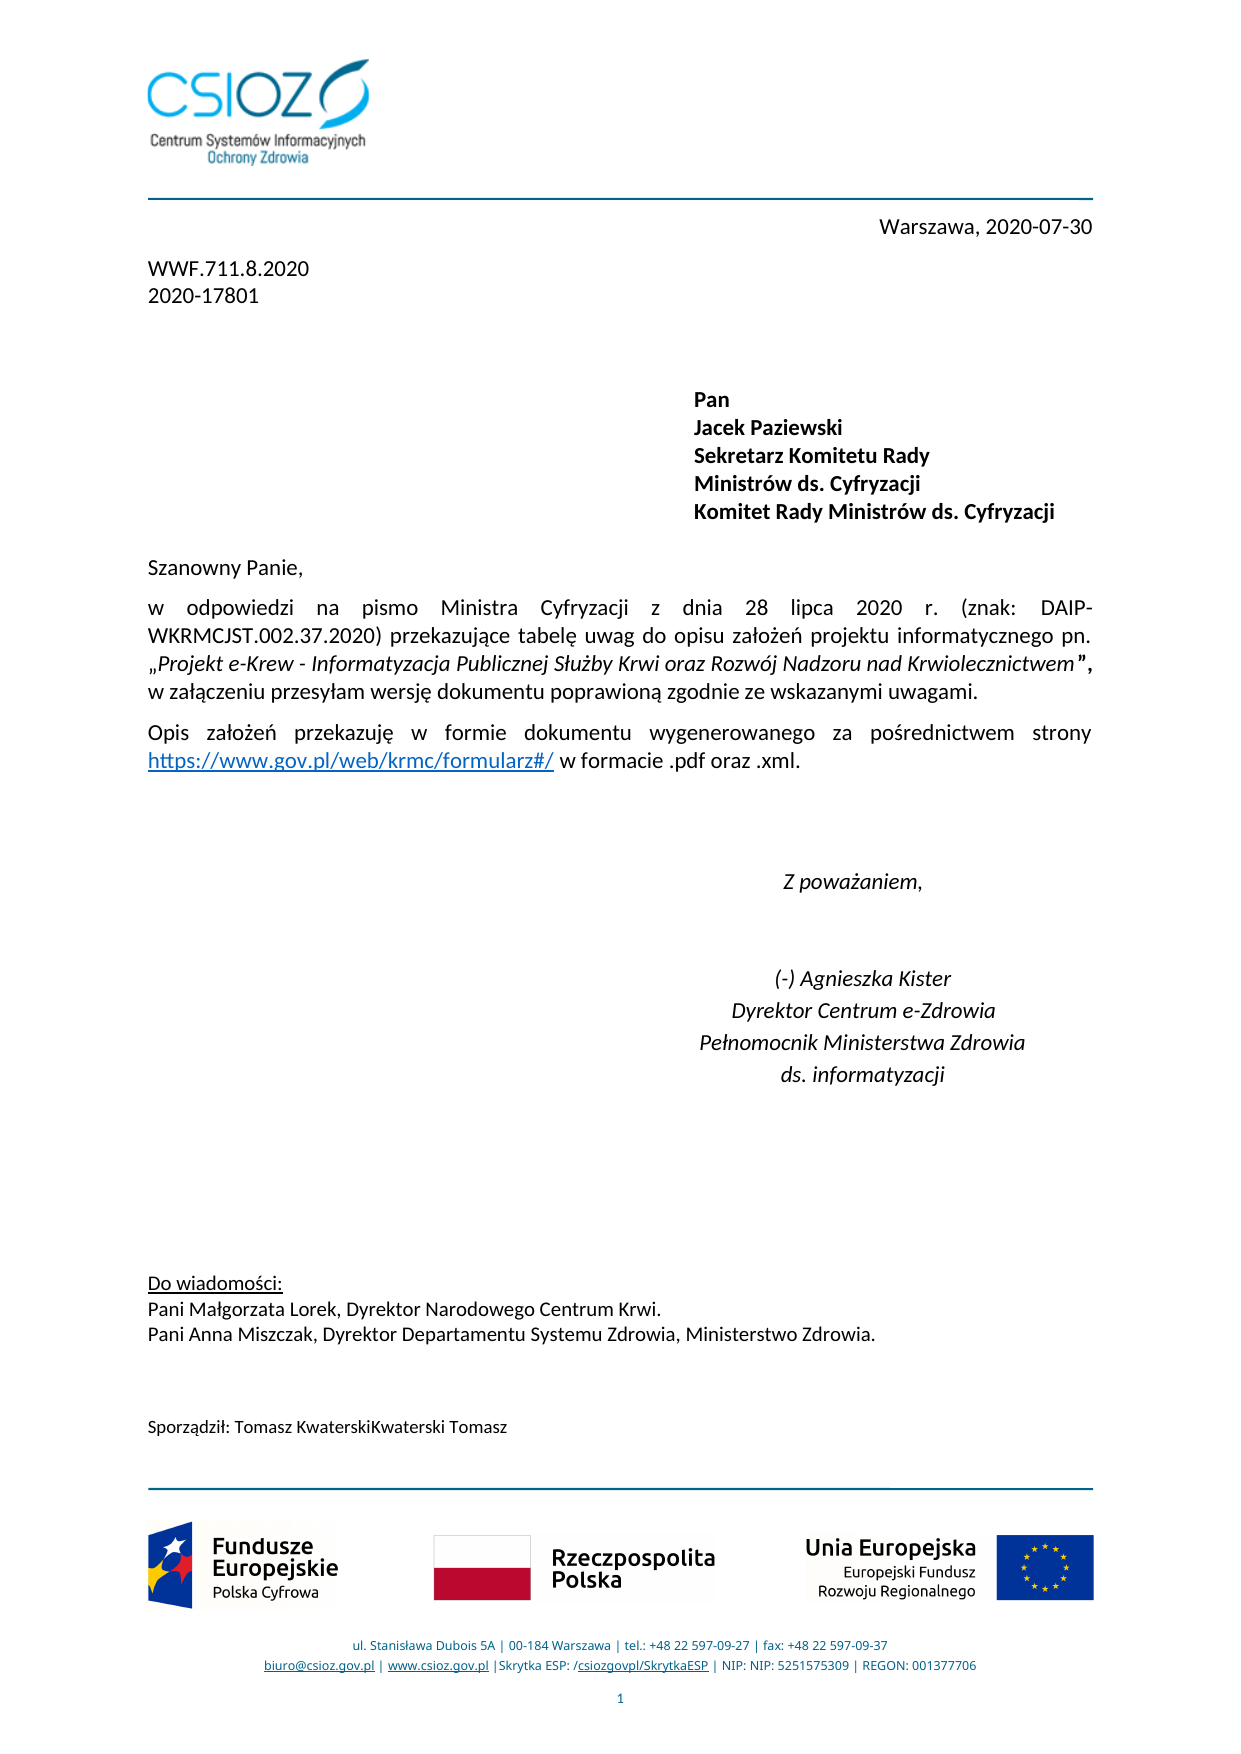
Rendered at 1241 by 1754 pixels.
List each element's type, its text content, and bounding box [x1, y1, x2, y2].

text Dyrektor Centrum e-Zdrowia [694, 996, 1033, 1024]
picture [807, 1661, 812, 1670]
text Z poważaniem, [768, 867, 1093, 896]
text Jacek Paziewski [148, 413, 1093, 441]
picture [595, 1643, 601, 1650]
picture [948, 1661, 954, 1670]
picture [664, 1641, 669, 1650]
picture [821, 1661, 826, 1670]
picture [863, 1661, 869, 1670]
picture [692, 1641, 697, 1650]
picture [145, 1520, 341, 1610]
text Pan [694, 385, 1093, 413]
picture [963, 1661, 969, 1670]
picture [408, 1663, 414, 1670]
picture [481, 1641, 486, 1650]
picture [418, 1643, 424, 1650]
text w odpowiedzi na pismo Ministra Cyfryzacji z dnia 28 lipca 2020 r. (znak: DAIP-WKRMCJST.002.37.2020) przekazujące tabelę uwag do opisu założeń projektu informatycznego pn. „Projekt e-Krew - Informatyzacja Publicznej Służby Krwi oraz Rozwój Nadzoru nad Krwiolecznictwem”, w załączeniu przesyłam wersję dokumentu poprawioną zgodnie ze wskazanymi uwagami. [148, 593, 1093, 705]
text Komitet Rady Ministrów ds. Cyfryzacji [148, 497, 1093, 525]
picture [814, 1661, 820, 1670]
picture [265, 1660, 271, 1670]
text Warszawa, 2020-07-30 [148, 207, 1093, 241]
picture [718, 1641, 724, 1650]
picture [468, 1663, 474, 1670]
picture [793, 1661, 798, 1670]
picture [856, 1641, 862, 1650]
picture [736, 1661, 742, 1670]
picture [288, 1663, 294, 1670]
picture [764, 1640, 768, 1650]
text Sekretarz Komitetu Rady [148, 441, 1093, 469]
picture [802, 1641, 808, 1650]
text Opis założeń przekazuję w formie dokumentu wygenerowanego za pośrednictwem strony https://www.gov.pl/web/krmc/formularz#/ w formacie .pdf oraz .xml. [148, 718, 1093, 774]
picture [551, 1641, 559, 1650]
picture [437, 1663, 443, 1670]
picture [805, 1533, 1095, 1602]
picture [651, 1660, 656, 1670]
text Sporządził: Tomasz Kwaterski [148, 1416, 1093, 1438]
picture [432, 1533, 717, 1603]
text Szanowny Panie, [148, 553, 1093, 581]
picture [658, 1663, 667, 1670]
text Ministrów ds. Cyfryzacji [148, 469, 1093, 497]
picture [920, 1661, 926, 1670]
text Pani Anna Miszczak, Dyrektor Departamentu Systemu Zdrowia, Ministerstwo Zdrowia. [148, 1321, 1093, 1347]
picture [725, 1641, 730, 1650]
text Do wiadomości: [148, 1271, 1093, 1296]
picture [513, 1663, 520, 1670]
picture [391, 1663, 397, 1670]
picture [863, 1641, 868, 1650]
picture [622, 1663, 628, 1670]
picture [913, 1661, 919, 1670]
text Pani Małgorzata Lorek, Dyrektor Narodowego Centrum Krwi. [148, 1296, 1093, 1321]
picture [764, 1661, 770, 1670]
picture [322, 1663, 328, 1670]
picture [699, 1641, 704, 1650]
text (-) Agnieszka Kister [694, 964, 1033, 992]
text 2020-17801 [148, 282, 1093, 310]
text Pełnomocnik Ministerstwa Zdrowia ds. informatyzacji [694, 1028, 1033, 1089]
picture [461, 1663, 467, 1670]
picture [296, 1661, 306, 1670]
picture [400, 1663, 406, 1670]
picture [843, 1661, 848, 1670]
picture [778, 1661, 783, 1670]
picture [560, 1661, 566, 1670]
picture [897, 1661, 904, 1670]
picture [147, 59, 369, 166]
